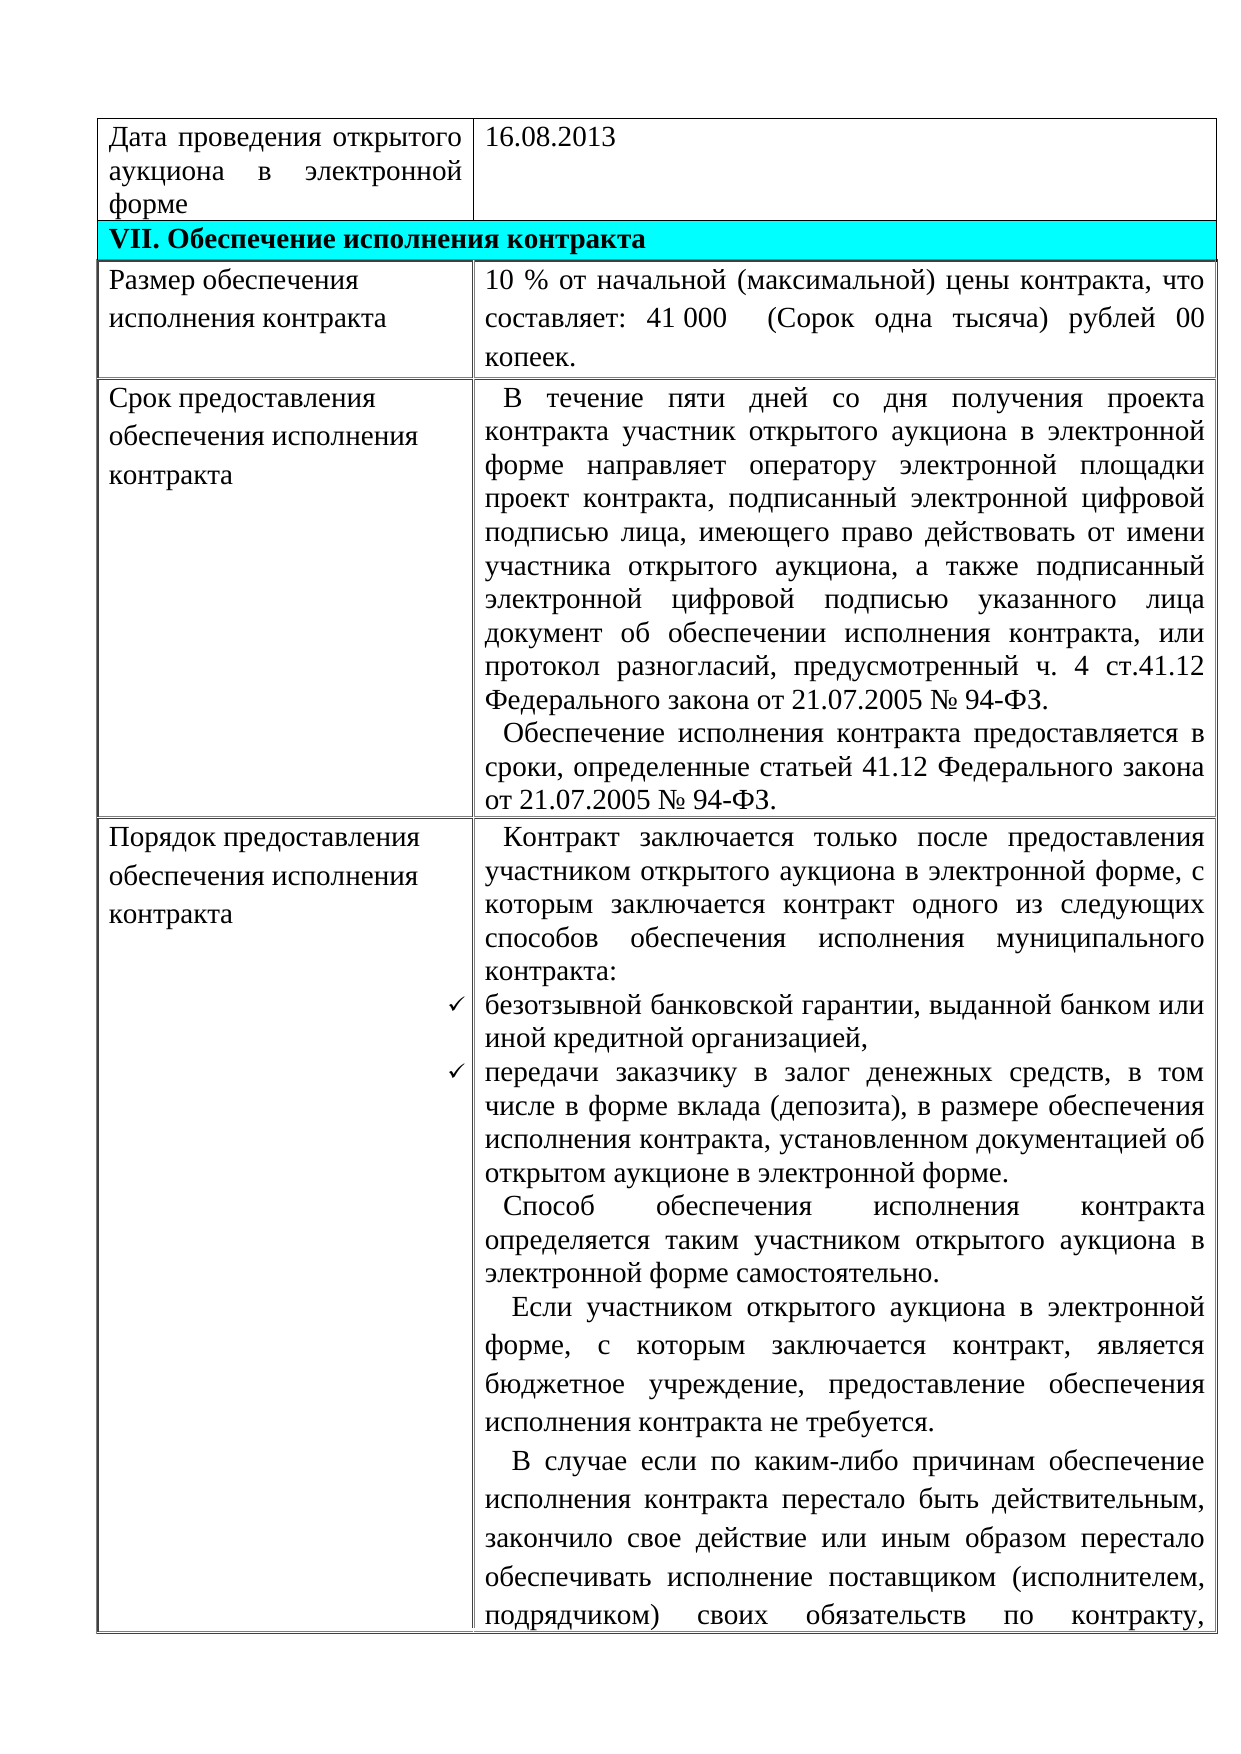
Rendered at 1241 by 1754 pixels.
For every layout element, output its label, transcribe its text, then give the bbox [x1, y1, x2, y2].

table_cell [473, 816, 1215, 1631]
table_cell Срок предоставления обеспечения исполнения контракта [99, 380, 472, 816]
table_cell VII. Обеспечение исполнения контракта [98, 221, 1216, 259]
table_cell В течение пяти дней со дня получения проекта контракта участник открытого аукциона в электронной форме направляет оператору электронной площадки проект контракта, подписанный электронной цифровой подписью лица, имеющего право действовать от имени участника открытого аукциона, а также подписанный электронной цифровой подписью указанного лица документ об обеспечении исполнения контракта, или протокол разногласий, предусмотренный ч. 4 ст.41.12 Федерального закона от 21.07.2005 № 94-ФЗ. Обеспечение исполнения контракта предоставляется в сроки, определенные статьей 41.12 Федерального закона от 21.07.2005 № 94-ФЗ. [475, 380, 1215, 816]
table_cell 16.08.2013 [474, 119, 1216, 220]
table_cell Дата проведения открытого аукциона в электронной форме [98, 119, 473, 220]
table_cell 10 % от начальной (максимальной) цены контракта, что составляет: 41 000 (Сорок одна тысяча) рублей 00 копеек. [475, 262, 1215, 377]
table_cell Размер обеспечения исполнения контракта [99, 262, 472, 377]
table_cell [99, 819, 473, 1631]
